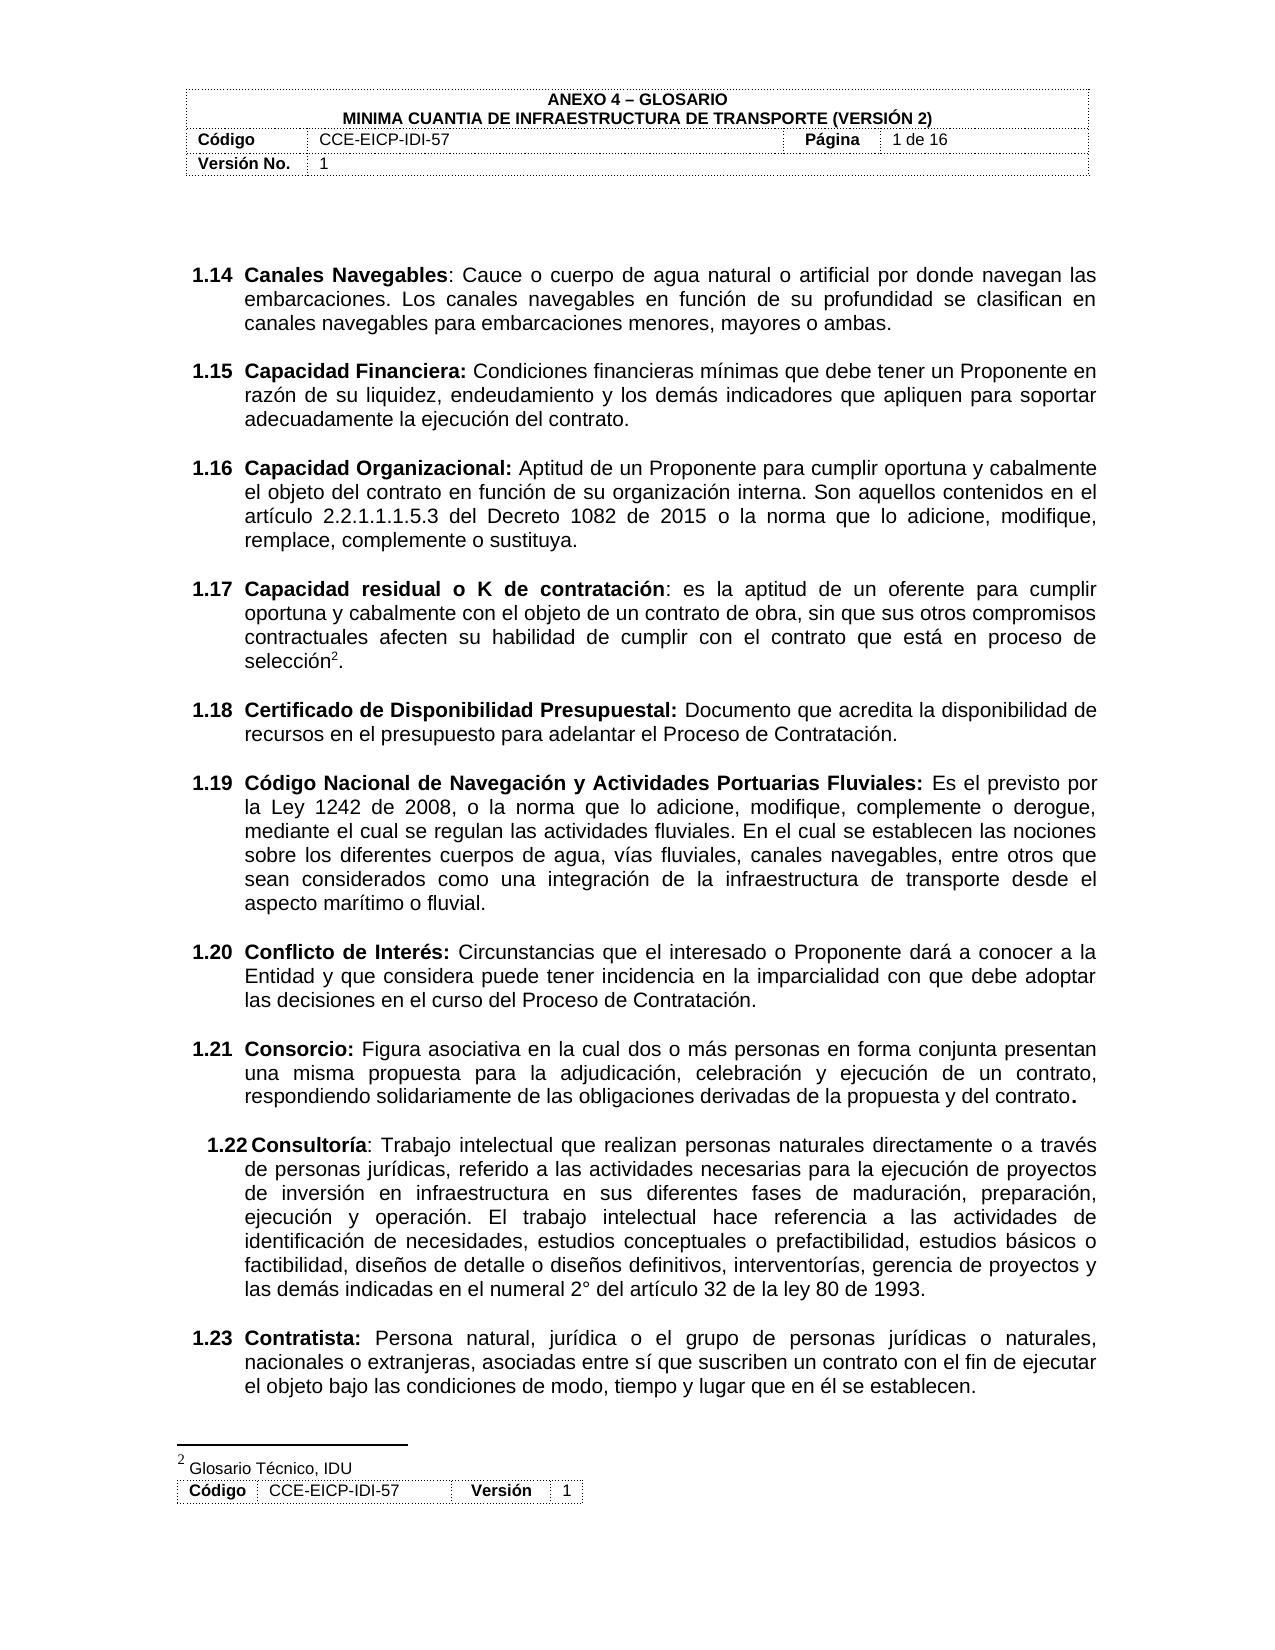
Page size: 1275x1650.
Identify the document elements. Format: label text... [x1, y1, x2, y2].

list Capacidad Financiera: Condiciones financieras mínimas que debe tener un Proponente en razón de su liquidez, endeudamiento y los demás indicadores que apliquen para soportar adecuadamente la ejecución del contrato. [192, 359, 1098, 431]
list Certificado de Disponibilidad Presupuestal: Documento que acredita la disponibilidad de recursos en el presupuesto para adelantar el Proceso de Contratación. [192, 698, 1098, 746]
list Consorcio: Figura asociativa en la cual dos o más personas en forma conjunta presentan una misma propuesta para la adjudicación, celebración y ejecución de un contrato, respondiendo solidariamente de las obligaciones derivadas de la propuesta y del contrato. [192, 1036, 1098, 1108]
list Consultoría: Trabajo intelectual que realizan personas naturales directamente o a través de personas jurídicas, referido a las actividades necesarias para la ejecución de proyectos de inversión en infraestructura en sus diferentes fases de maduración, preparación, ejecución y operación. El trabajo intelectual hace referencia a las actividades de identificación de necesidades, estudios conceptuales o prefactibilidad, estudios básicos o factibilidad, diseños de detalle o diseños definitivos, interventorías, gerencia de proyectos y las demás indicadas en el numeral 2° del artículo 32 de la ley 80 de 1993. [207, 1133, 1098, 1301]
list Conflicto de Interés: Circunstancias que el interesado o Proponente dará a conocer a la Entidad y que considera puede tener incidencia en la imparcialidad con que debe adoptar las decisiones en el curso del Proceso de Contratación. [192, 939, 1098, 1011]
list Capacidad Organizacional: Aptitud de un Proponente para cumplir oportuna y cabalmente el objeto del contrato en función de su organización interna. Son aquellos contenidos en el artículo 2.2.1.1.1.5.3 del Decreto 1082 de 2015 o la norma que lo adicione, modifique, remplace, complemente o sustituya. [192, 456, 1098, 552]
list Código Nacional de Navegación y Actividades Portuarias Fluviales: Es el previsto por la Ley 1242 de 2008, o la norma que lo adicione, modifique, complemente o derogue, mediante el cual se regulan las actividades fluviales. En el cual se establecen las nociones sobre los diferentes cuerpos de agua, vías fluviales, canales navegables, entre otros que sean considerados como una integración de la infraestructura de transporte desde el aspecto marítimo o fluvial. [192, 771, 1098, 914]
list Canales Navegables: Cauce o cuerpo de agua natural o artificial por donde navegan las embarcaciones. Los canales navegables en función de su profundidad se clasifican en canales navegables para embarcaciones menores, mayores o ambas. [192, 262, 1098, 334]
list Capacidad residual o K de contratación: es la aptitud de un oferente para cumplir oportuna y cabalmente con el objeto de un contrato de obra, sin que sus otros compromisos contractuales afecten su habilidad de cumplir con el contrato que está en proceso de selección. [192, 577, 1098, 673]
list Contratista: Persona natural, jurídica o el grupo de personas jurídicas o naturales, nacionales o extranjeras, asociadas entre sí que suscriben un contrato con el fin de ejecutar el objeto bajo las condiciones de modo, tiempo y lugar que en él se establecen. [192, 1326, 1098, 1398]
